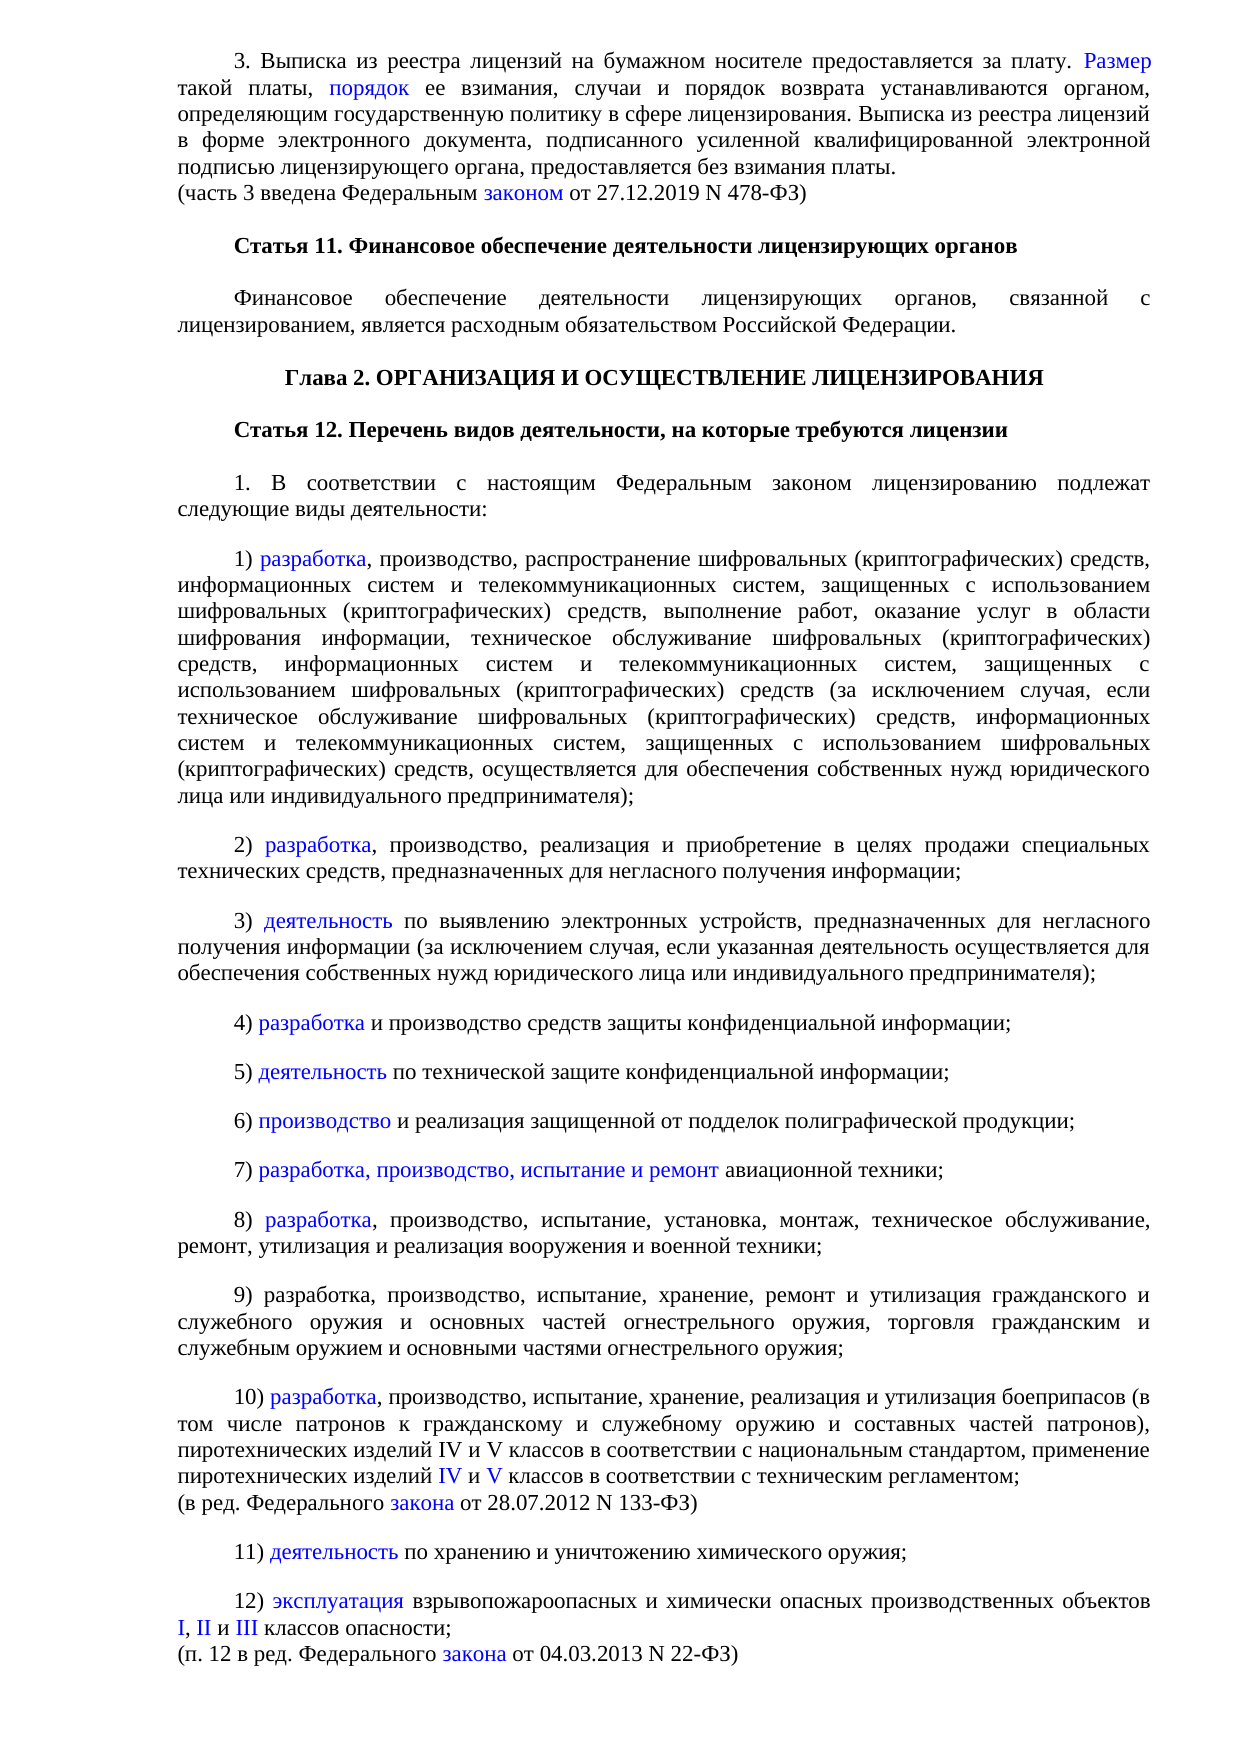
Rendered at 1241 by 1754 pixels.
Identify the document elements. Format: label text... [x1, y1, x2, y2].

text 2) разработка, производство, реализация и приобретение в целях продажи специальных технических средств, предназначенных для негласного получения информации; [177, 831, 1152, 884]
text 5) деятельность по технической защите конфиденциальной информации; [177, 1058, 1152, 1084]
text 7) разработка, производство, испытание и ремонт авиационной техники; [177, 1156, 1152, 1183]
title Статья 12. Перечень видов деятельности, на которые требуются лицензии [177, 416, 1152, 443]
text (часть 3 введена Федеральным законом от 27.12.2019 N 478-ФЗ) [177, 179, 1152, 205]
text 6) производство и реализация защищенной от подделок полиграфической продукции; [177, 1107, 1152, 1133]
text 3) деятельность по выявлению электронных устройств, предназначенных для негласного получения информации (за исключением случая, если указанная деятельность осуществляется для обеспечения собственных нужд юридического лица или индивидуального предпринимателя); [177, 907, 1152, 986]
text (п. 12 в ред. Федерального закона от 04.03.2013 N 22-ФЗ) [177, 1640, 1152, 1666]
text (в ред. Федерального закона от 28.07.2012 N 133-ФЗ) [177, 1489, 1152, 1515]
text 3. Выписка из реестра лицензий на бумажном носителе предоставляется за плату. Размер такой платы, порядок ее взимания, случаи и порядок возврата устанавливаются органом, определяющим государственную политику в сфере лицензирования. Выписка из реестра лицензий в форме электронного документа, подписанного усиленной квалифицированной электронной подписью лицензирующего органа, предоставляется без взимания платы. [177, 47, 1152, 179]
text 9) разработка, производство, испытание, хранение, ремонт и утилизация гражданского и служебного оружия и основных частей огнестрельного оружия, торговля гражданским и служебным оружием и основными частями огнестрельного оружия; [177, 1281, 1152, 1360]
text 12) эксплуатация взрывопожароопасных и химически опасных производственных объектов I, II и III классов опасности; [177, 1587, 1152, 1640]
text 11) деятельность по хранению и уничтожению химического оружия; [177, 1538, 1152, 1564]
text 1. В соответствии с настоящим Федеральным законом лицензированию подлежат следующие виды деятельности: [177, 469, 1152, 522]
text 8) разработка, производство, испытание, установка, монтаж, техническое обслуживание, ремонт, утилизация и реализация вооружения и военной техники; [177, 1206, 1152, 1258]
text Финансовое обеспечение деятельности лицензирующих органов, связанной с лицензированием, является расходным обязательством Российской Федерации. [177, 284, 1152, 337]
title Глава 2. ОРГАНИЗАЦИЯ И ОСУЩЕСТВЛЕНИЕ ЛИЦЕНЗИРОВАНИЯ [177, 363, 1152, 390]
text 4) разработка и производство средств защиты конфиденциальной информации; [177, 1009, 1152, 1035]
text 10) разработка, производство, испытание, хранение, реализация и утилизация боеприпасов (в том числе патронов к гражданскому и служебному оружию и составных частей патронов), пиротехнических изделий IV и V классов в соответствии с национальным стандартом, применение пиротехнических изделий IV и V классов в соответствии с техническим регламентом; [177, 1383, 1152, 1489]
text 1) разработка, производство, распространение шифровальных (криптографических) средств, информационных систем и телекоммуникационных систем, защищенных с использованием шифровальных (криптографических) средств, выполнение работ, оказание услуг в области шифрования информации, техническое обслуживание шифровальных (криптографических) средств, информационных систем и телекоммуникационных систем, защищенных с использованием шифровальных (криптографических) средств (за исключением случая, если техническое обслуживание шифровальных (криптографических) средств, информационных систем и телекоммуникационных систем, защищенных с использованием шифровальных (криптографических) средств, осуществляется для обеспечения собственных нужд юридического лица или индивидуального предпринимателя); [177, 544, 1152, 808]
title Статья 11. Финансовое обеспечение деятельности лицензирующих органов [177, 232, 1152, 258]
